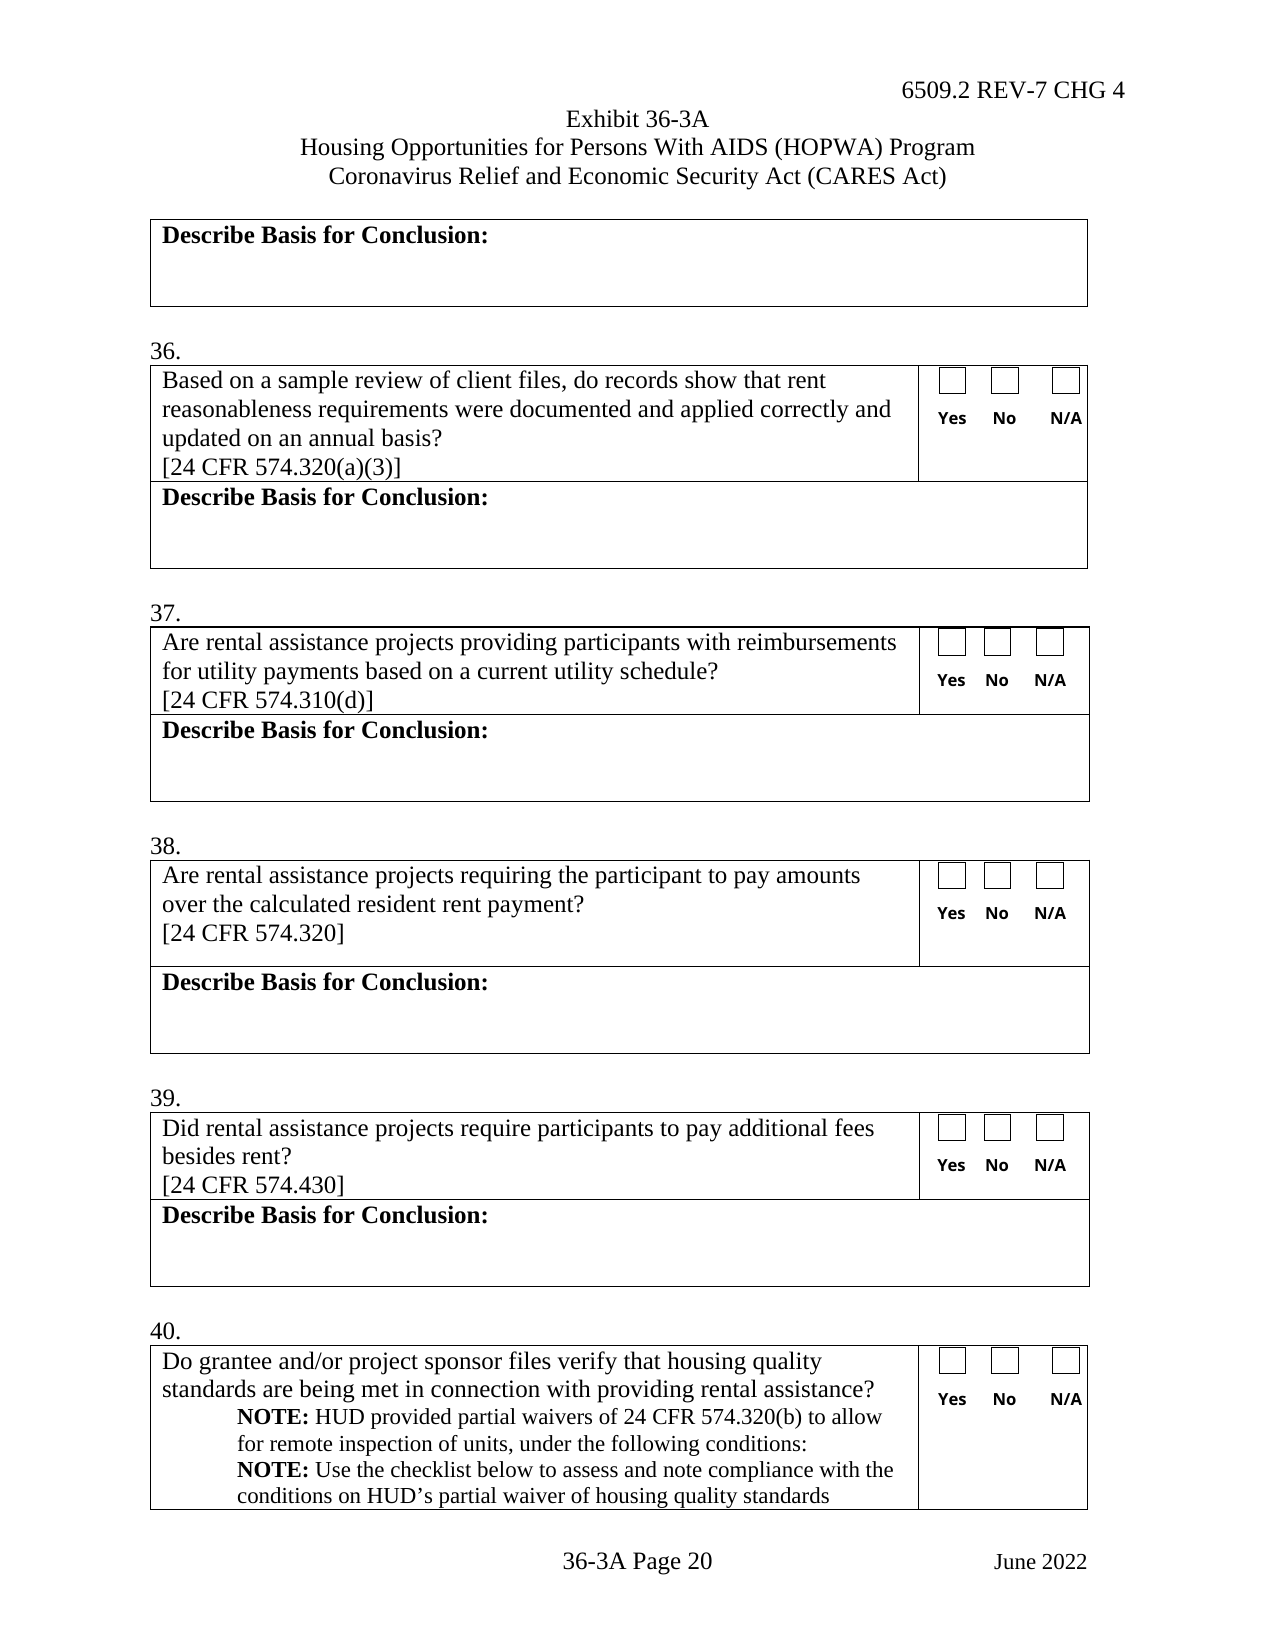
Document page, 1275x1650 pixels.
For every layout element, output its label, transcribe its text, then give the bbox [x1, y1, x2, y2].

table_cell Describe Basis for Conclusion: [151, 967, 1089, 1053]
table_header Are rental assistance projects providing participants with reimbursements for utility payments based on a current utility schedule? [24 CFR 574.310(d)] [151, 628, 919, 714]
table_header [920, 861, 1089, 966]
table_header Did rental assistance projects require participants to pay additional fees besides rent? [24 CFR 574.430] [151, 1113, 919, 1199]
table_cell Describe Basis for Conclusion: [151, 220, 1087, 306]
table_cell Describe Basis for Conclusion: [151, 482, 1087, 568]
table_header Based on a sample review of client files, do records show that rent reasonableness requirements were documented and applied correctly and updated on an annual basis? [24 CFR 574.320(a)(3)] [151, 366, 918, 481]
table_header [920, 1113, 1089, 1199]
list 36. [150, 336, 1125, 364]
table_header [920, 628, 1089, 714]
list 37. [150, 598, 1125, 626]
table_header Are rental assistance projects requiring the participant to pay amounts over the calculated resident rent payment? [24 CFR 574.320] [151, 861, 919, 966]
list 38. [150, 831, 1125, 859]
table_header [919, 366, 1087, 481]
table_header [919, 1346, 1087, 1509]
list 40. [150, 1316, 1125, 1345]
table_cell Describe Basis for Conclusion: [151, 715, 1089, 801]
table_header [151, 1346, 918, 1509]
table_cell Describe Basis for Conclusion: [151, 1200, 1089, 1286]
list 39. [150, 1083, 1125, 1112]
